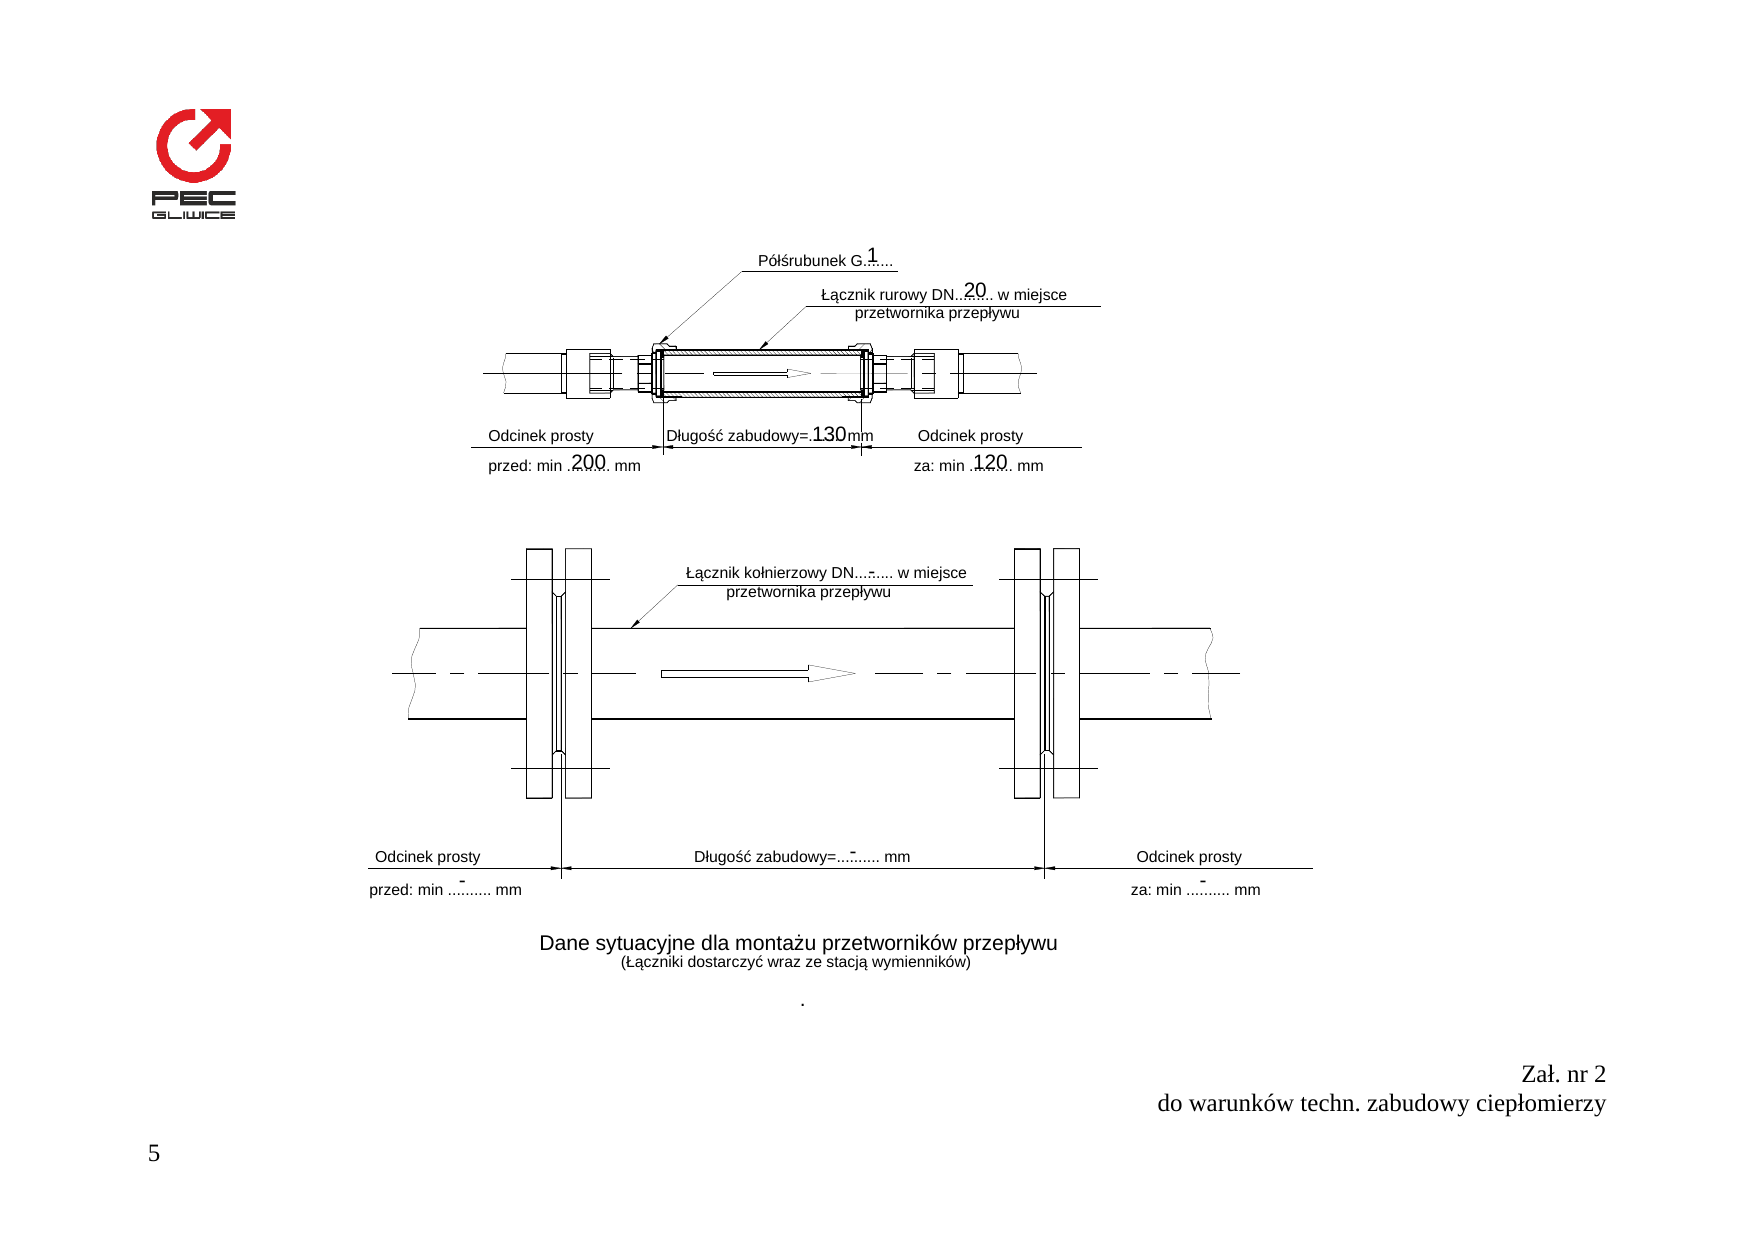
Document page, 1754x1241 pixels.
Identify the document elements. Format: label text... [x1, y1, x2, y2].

text do warunków techn. zabudowy ciepłomierzy [148, 1088, 1606, 1116]
text Zał. nr 2 [148, 1059, 1606, 1088]
picture [148, 103, 239, 222]
